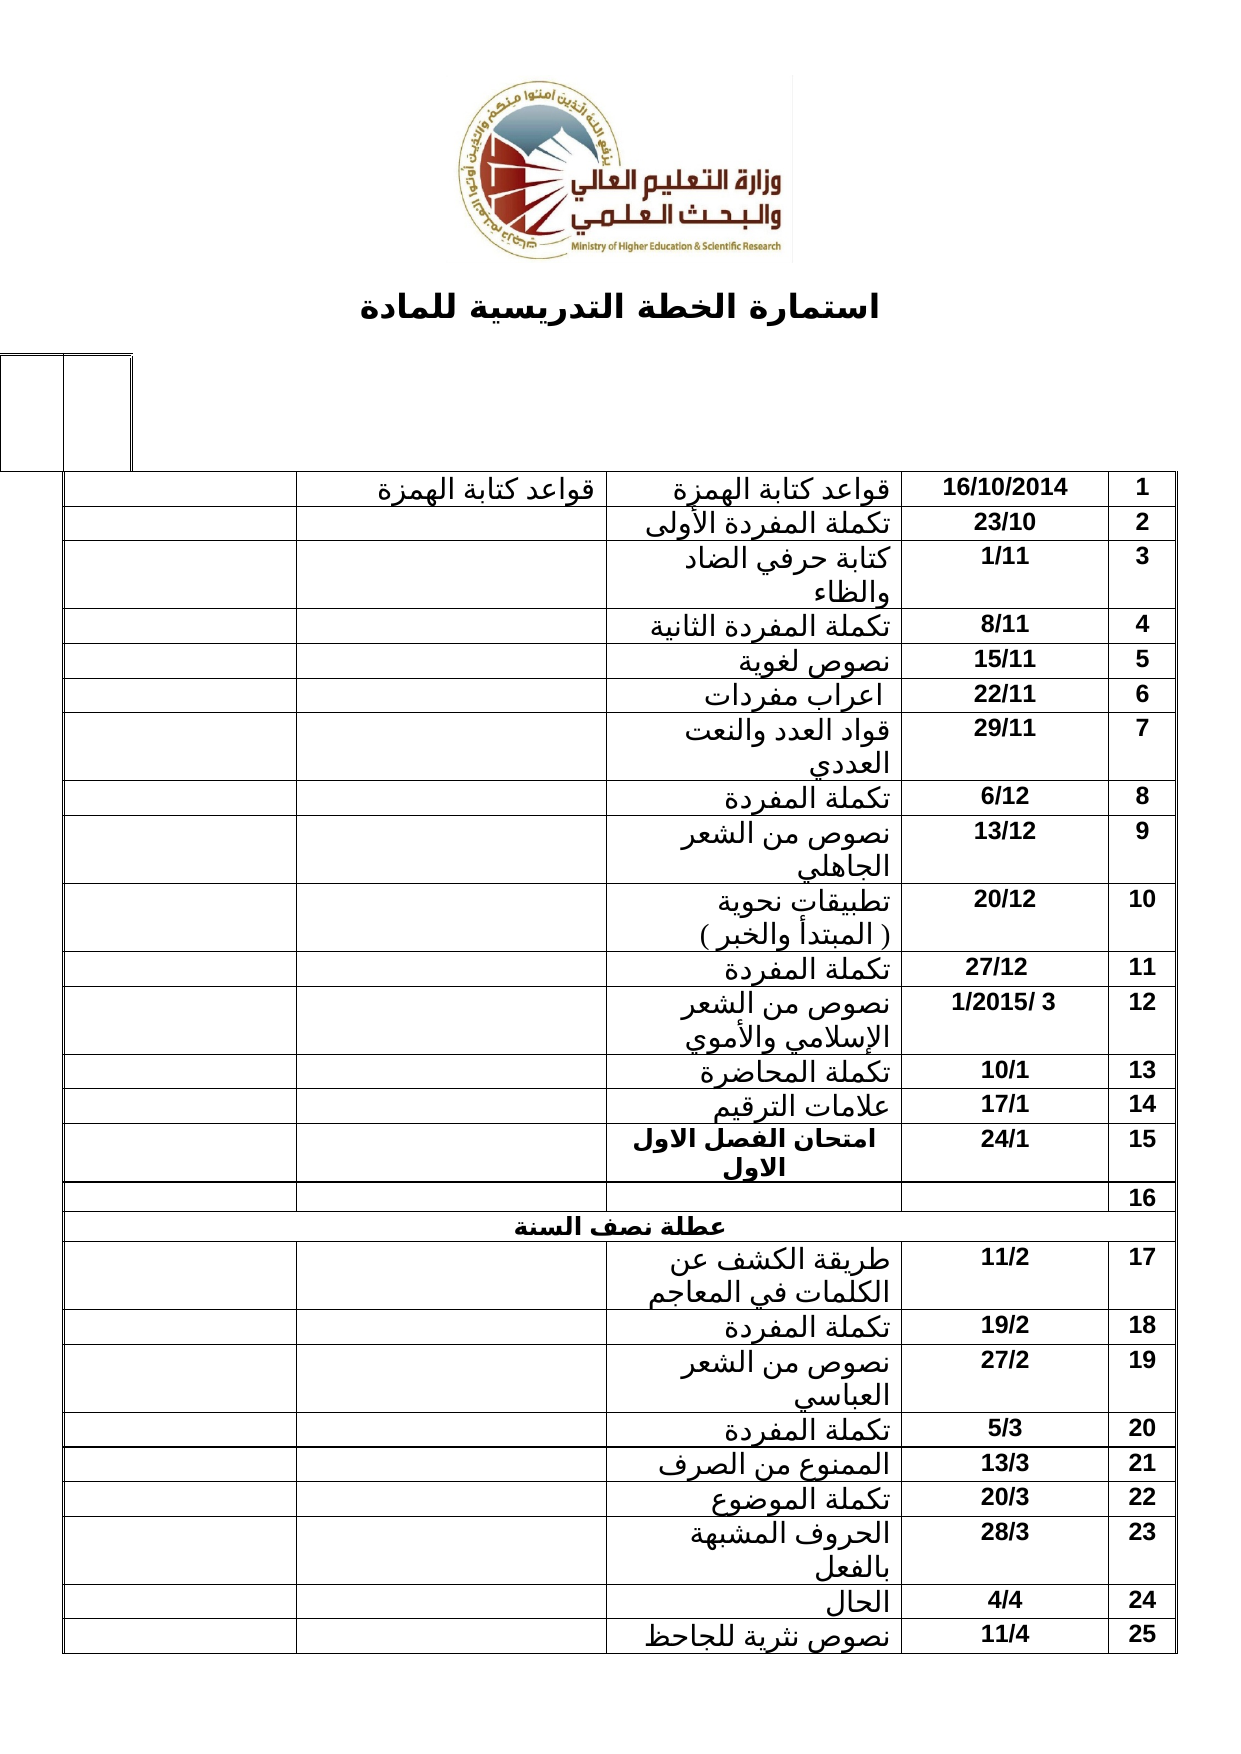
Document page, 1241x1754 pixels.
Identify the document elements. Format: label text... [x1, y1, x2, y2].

table_cell [65, 1517, 296, 1584]
table_cell 8 [1109, 781, 1175, 815]
table_cell [297, 781, 606, 815]
table_cell [297, 816, 606, 883]
table_cell 27/2 [902, 1345, 1108, 1412]
table_cell عطلة نصف السنة [65, 1212, 1175, 1241]
table_cell [607, 1183, 901, 1211]
table_cell 11/4 [902, 1619, 1108, 1653]
table_cell 8/11 [902, 609, 1108, 643]
table_cell 23 [1109, 1517, 1175, 1584]
table_cell [297, 1310, 606, 1344]
table_cell [65, 1619, 296, 1653]
table_cell 13/3 [902, 1448, 1108, 1481]
table_cell 1/11 [902, 541, 1108, 608]
table_cell تكملة المفردة الثانية [607, 609, 901, 643]
table_cell 24 [1109, 1585, 1175, 1618]
table_cell الحروف المشبهة بالفعل [607, 1517, 901, 1584]
table_cell [65, 1089, 296, 1123]
table_cell كتابة حرفي الضاد والظاء [607, 541, 901, 608]
table_cell اعراب مفردات [607, 679, 901, 712]
table_cell طريقة الكشف عن الكلمات في المعاجم [607, 1242, 901, 1309]
table_cell 3 /1/2015 [902, 987, 1108, 1054]
table_cell [65, 987, 296, 1054]
table_cell نصوص من الشعر العباسي [607, 1345, 901, 1412]
table_cell 25 [1109, 1619, 1175, 1653]
table_cell تكملة الموضوع [607, 1482, 901, 1516]
table_cell [297, 1448, 606, 1481]
table_cell 24/1 [902, 1124, 1108, 1181]
table_cell 14 [1109, 1089, 1175, 1123]
table_cell 2 [1109, 507, 1175, 540]
table_cell [297, 1345, 606, 1412]
table_cell [297, 952, 606, 986]
table_cell 27/12 [902, 952, 1108, 986]
table_cell [297, 1585, 606, 1618]
table_cell 10 [1109, 884, 1175, 951]
table_cell [65, 472, 296, 506]
table_cell [297, 609, 606, 643]
table_cell [65, 507, 296, 540]
table_cell [65, 816, 296, 883]
table_cell 13 [1109, 1055, 1175, 1088]
table_cell [65, 1242, 296, 1309]
table_cell نصوص لغوية [607, 644, 901, 677]
table_cell نصوص نثرية للجاحظ [607, 1619, 901, 1653]
table_cell [297, 1124, 606, 1181]
table_cell قواعد كتابة الهمزة [607, 472, 901, 506]
text استمارة الخطة التدريسية للمادة [75, 287, 1165, 326]
table_cell 16 [1109, 1183, 1175, 1211]
table_cell [65, 1345, 296, 1412]
table_header الاسبوع [64, 356, 131, 471]
table_cell [65, 1448, 296, 1481]
table_cell علامات الترقيم [607, 1089, 901, 1123]
table_cell 22 [1109, 1482, 1175, 1516]
table_cell [65, 1413, 296, 1446]
table_cell [297, 1413, 606, 1446]
table_cell [297, 713, 606, 780]
table_cell 3 [1109, 541, 1175, 608]
table_cell 6/12 [902, 781, 1108, 815]
table_cell [297, 1055, 606, 1088]
table_cell 11 [1109, 952, 1175, 986]
table_cell 21 [1109, 1448, 1175, 1481]
table_cell 1 [1109, 472, 1175, 506]
table_cell [902, 1183, 1108, 1211]
table_cell 4 [1109, 609, 1175, 643]
table_cell [297, 1619, 606, 1653]
table_cell امتحان الفصل الاول الاول [607, 1124, 901, 1181]
table_cell [297, 679, 606, 712]
table_cell [65, 1183, 296, 1211]
table_cell [65, 713, 296, 780]
table_cell [65, 781, 296, 815]
table_cell 5/3 [902, 1413, 1108, 1446]
table_cell [297, 1242, 606, 1309]
table_cell [65, 952, 296, 986]
table_cell 28/3 [902, 1517, 1108, 1584]
table_cell تكملة المفردة [607, 1310, 901, 1344]
table_cell نصوص من الشعر الجاهلي [607, 816, 901, 883]
table_cell [65, 541, 296, 608]
table_cell 6 [1109, 679, 1175, 712]
table_cell [297, 987, 606, 1054]
table_cell [65, 1055, 296, 1088]
table_cell 10/1 [902, 1055, 1108, 1088]
table_cell الممنوع من الصرف [607, 1448, 901, 1481]
table_cell الحال [607, 1585, 901, 1618]
table_cell [65, 884, 296, 951]
table_cell 11/2 [902, 1242, 1108, 1309]
table_cell نصوص من الشعر الإسلامي والأموي [607, 987, 901, 1054]
table_cell 20 [1109, 1413, 1175, 1446]
table_cell 19/2 [902, 1310, 1108, 1344]
table_cell [297, 1183, 606, 1211]
table_cell [297, 1089, 606, 1123]
table_cell 22/11 [902, 679, 1108, 712]
table_cell 15/11 [902, 644, 1108, 677]
table_cell 12 [1109, 987, 1175, 1054]
table_cell 20/3 [902, 1482, 1108, 1516]
table_cell تكملة المحاضرة [607, 1055, 901, 1088]
table_cell 7 [1109, 713, 1175, 780]
table_cell 5 [1109, 644, 1175, 677]
table_cell [297, 541, 606, 608]
table_cell 29/11 [902, 713, 1108, 780]
table_cell [297, 507, 606, 540]
table_cell تكملة المفردة [607, 781, 901, 815]
table_cell [297, 1517, 606, 1584]
table_cell 9 [1109, 816, 1175, 883]
table_cell 20/12 [902, 884, 1108, 951]
table_cell [297, 884, 606, 951]
table_cell 17/1 [902, 1089, 1108, 1123]
table_cell قواعد كتابة الهمزة [297, 472, 606, 506]
table_cell [65, 1124, 296, 1181]
table_cell 13/12 [902, 816, 1108, 883]
table_cell 23/10 [902, 507, 1108, 540]
table_cell [297, 1482, 606, 1516]
table_cell تطبيقات نحوية ( المبتدأ والخبر ) [607, 884, 901, 951]
table_cell 18 [1109, 1310, 1175, 1344]
table_cell [297, 644, 606, 677]
table_cell 16/10/2014 [902, 472, 1108, 506]
table_cell تكملة المفردة الأولى [607, 507, 901, 540]
table_cell قواد العدد والنعت العددي [607, 713, 901, 780]
table_cell [65, 679, 296, 712]
table_cell [65, 644, 296, 677]
table_cell 17 [1109, 1242, 1175, 1309]
table_cell 15 [1109, 1124, 1175, 1181]
table_cell [65, 1585, 296, 1618]
table_cell 4/4 [902, 1585, 1108, 1618]
table_cell 19 [1109, 1345, 1175, 1412]
table_cell [65, 1310, 296, 1344]
table_cell [65, 1482, 296, 1516]
picture [445, 75, 795, 263]
table_cell [65, 609, 296, 643]
table_cell تكملة المفردة [607, 1413, 901, 1446]
table_cell تكملة المفردة [607, 952, 901, 986]
